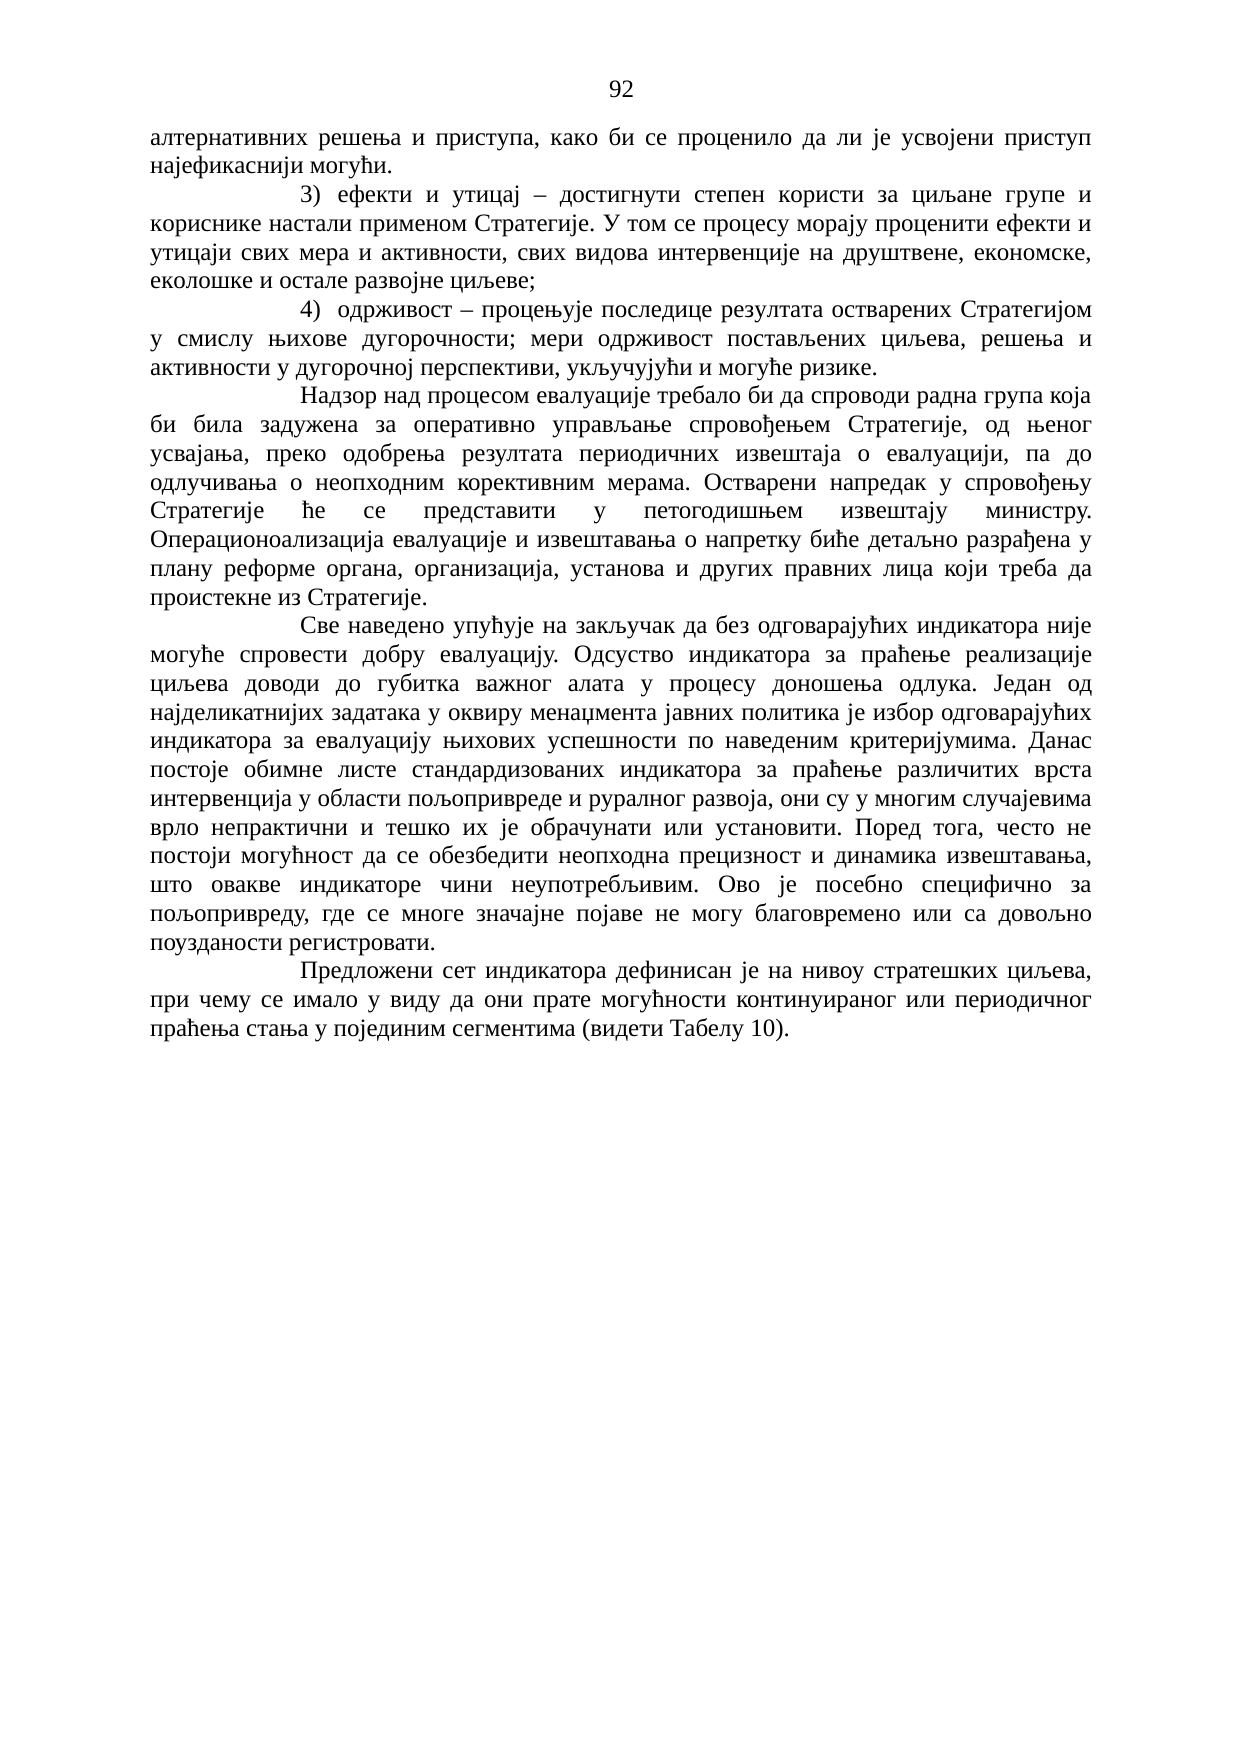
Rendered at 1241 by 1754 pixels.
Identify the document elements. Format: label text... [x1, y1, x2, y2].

text Предложени сет индикатора дефинисан је на нивоу стратешких циљева, при чему се имало у виду да они прате могућности континуираног или периодичног праћења стања у појединим сегментима (видети Табелу 10). [150, 956, 1093, 1042]
list ефекти и утицај – достигнути степен користи за циљане групе и кориснике настали применом Стратегије. У том се процесу морају проценити ефекти и утицаји свих мера и активности, свих видова интервенције на друштвене, економске, еколошке и остале развојне циљеве; [150, 179, 1093, 294]
list одрживост – процењује последице резултата остварених Стратегијом у смислу њихове дугорочности; мери одрживост постављених циљева, решења и активности у дугорочној перспективи, укључујући и могуће ризике. [150, 294, 1093, 381]
text Све наведено упућује на закључак да без одговарајућих индикатора није могуће спровести добру евалуацију. Одсуство индикатора за праћење реализације циљева доводи до губитка важног алата у процесу доношења одлука. Један од најделикатнијих задатака у оквиру менаџмента јавних политика је избор одговарајућих индикатора за евалуацију њихових успешности по наведеним критеријумима. Данас постоје обимне листе стандардизованих индикатора за праћење различитих врста интервенција у области пољопривреде и руралног развоја, они су у многим случајевима врло непрактични и тешко их је обрачунати или установити. Поред тога, често не постоји могућност да се обезбедити неопходна прецизност и динамика извештавања, што овакве индикаторе чини неупотребљивим. Ово је посебно специфично за пољопривреду, где се многе значајне појаве не могу благовремено или са довољно поузданости регистровати. [150, 611, 1093, 956]
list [150, 122, 1093, 179]
text Надзор над процесом евалуације требало би да спроводи радна група која би била задужена за оперативно управљање спровођењем Стратегије, од њеног усвајања, преко одобрења резултата периодичних извештаја о евалуацији, па до одлучивања о неопходним корективним мерама. Остварени напредак у спровођењу Стратегије ће се представити у петогодишњем извештају министру. Операционоализација евалуације и извештавања о напретку биће детаљно разрађена у плану реформе органа, организација, установа и других правних лица који треба да проистекне из Стратегије. [150, 381, 1093, 611]
